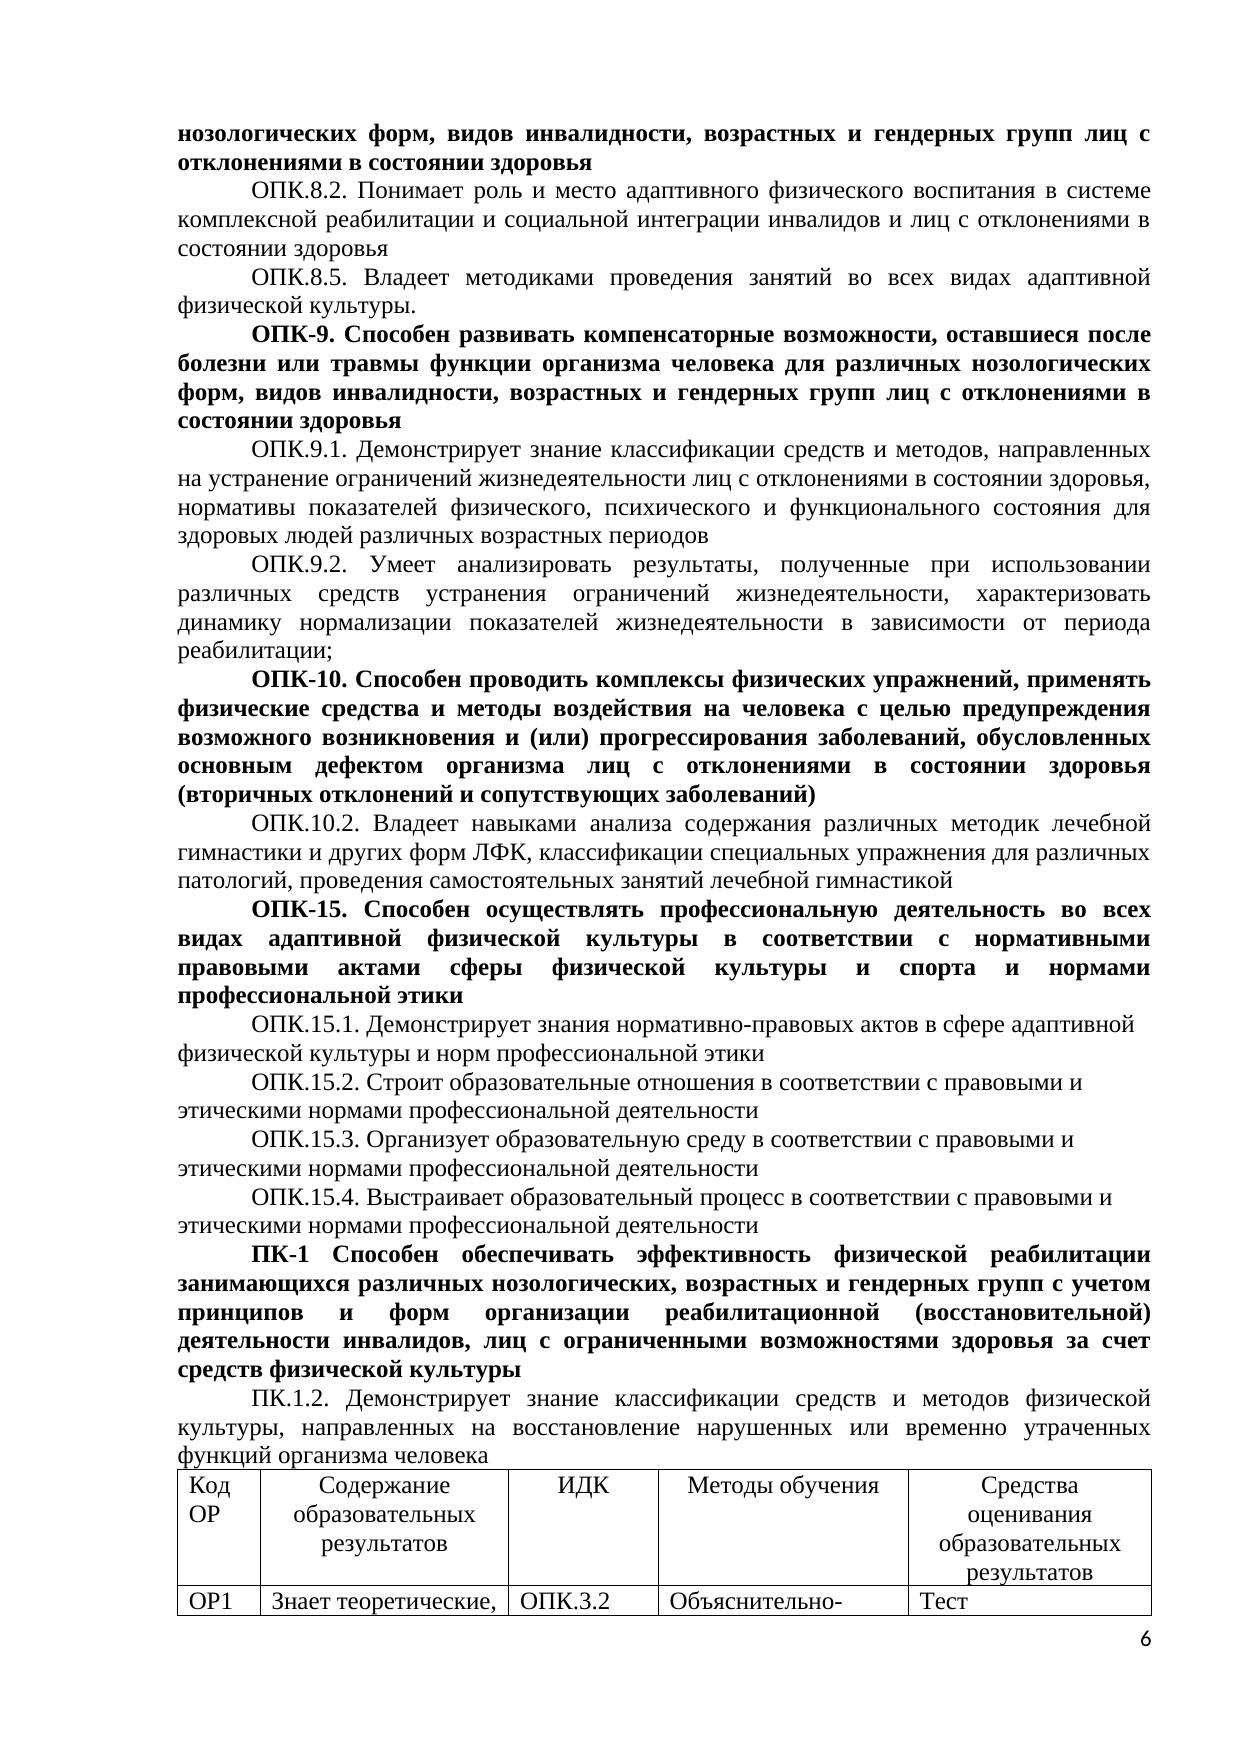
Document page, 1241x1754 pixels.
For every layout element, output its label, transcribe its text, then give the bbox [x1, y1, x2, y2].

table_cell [659, 1586, 908, 1615]
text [177, 118, 1152, 176]
table_header Код ОР [178, 1470, 260, 1585]
text ОПК-10. Способен проводить комплексы физических упражнений, применять физические средства и методы воздействия на человека с целью предупреждения возможного возникновения и (или) прогрессирования заболеваний, обусловленных основным дефектом организма лиц с отклонениями в состоянии здоровья (вторичных отклонений и сопутствующих заболеваний) [177, 664, 1152, 808]
text ОПК-9. Способен развивать компенсаторные возможности, оставшиеся после болезни или травмы функции организма человека для различных нозологических форм, видов инвалидности, возрастных и гендерных групп лиц с отклонениями в состоянии здоровья [177, 319, 1152, 434]
text ПК.1.2. Демонстрирует знание классификации средств и методов физической культуры, направленных на восстановление нарушенных или временно утраченных функций организма человека [177, 1383, 1152, 1469]
text ОПК.15.3. Организует образовательную среду в соответствии с правовыми и этическими нормами профессиональной деятельности [177, 1124, 1152, 1182]
text ОПК.8.5. Владеет методиками проведения занятий во всех видах адаптивной физической культуры. [177, 262, 1152, 319]
table_cell ОР1 [178, 1586, 260, 1615]
table_header Методы обучения [659, 1470, 908, 1585]
text ОПК.10.2. Владеет навыками анализа содержания различных методик лечебной гимнастики и других форм ЛФК, классификации специальных упражнения для различных патологий, проведения самостоятельных занятий лечебной гимнастикой [177, 808, 1152, 894]
text ОПК-15. Способен осуществлять профессиональную деятельность во всех видах адаптивной физической культуры в соответствии с нормативными правовыми актами сферы физической культуры и спорта и нормами профессиональной этики [177, 894, 1152, 1009]
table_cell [909, 1586, 1151, 1615]
text ОПК.9.2. Умеет анализировать результаты, полученные при использовании различных средств устранения ограничений жизнедеятельности, характеризовать динамику нормализации показателей жизнедеятельности в зависимости от периода реабилитации; [177, 549, 1152, 664]
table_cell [261, 1586, 508, 1615]
text ОПК.15.1. Демонстрирует знания нормативно-правовых актов в сфере адаптивной физической культуры и норм профессиональной этики [177, 1009, 1152, 1067]
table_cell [509, 1586, 658, 1615]
table_header Содержание образовательных результатов [261, 1470, 508, 1585]
text ОПК.15.2. Строит образовательные отношения в соответствии с правовыми и этическими нормами профессиональной деятельности [177, 1067, 1152, 1124]
text ПК-1 Способен обеспечивать эффективность физической реабилитации занимающихся различных нозологических, возрастных и гендерных групп с учетом принципов и форм организации реабилитационной (восстановительной) деятельности инвалидов, лиц с ограниченными возможностями здоровья за счет средств физической культуры [177, 1239, 1152, 1383]
text ОПК.15.4. Выстраивает образовательный процесс в соответствии с правовыми и этическими нормами профессиональной деятельности [177, 1182, 1152, 1239]
text ОПК.9.1. Демонстрирует знание классификации средств и методов, направленных на устранение ограничений жизнедеятельности лиц с отклонениями в состоянии здоровья, нормативы показателей физического, психического и функционального состояния для здоровых людей различных возрастных периодов [177, 434, 1152, 549]
table_header ИДК [509, 1470, 658, 1585]
table_header Средства оценивания образовательных результатов [909, 1470, 1151, 1585]
text ОПК.8.2. Понимает роль и место адаптивного физического воспитания в системе комплексной реабилитации и социальной интеграции инвалидов и лиц с отклонениями в состоянии здоровья [177, 176, 1152, 262]
